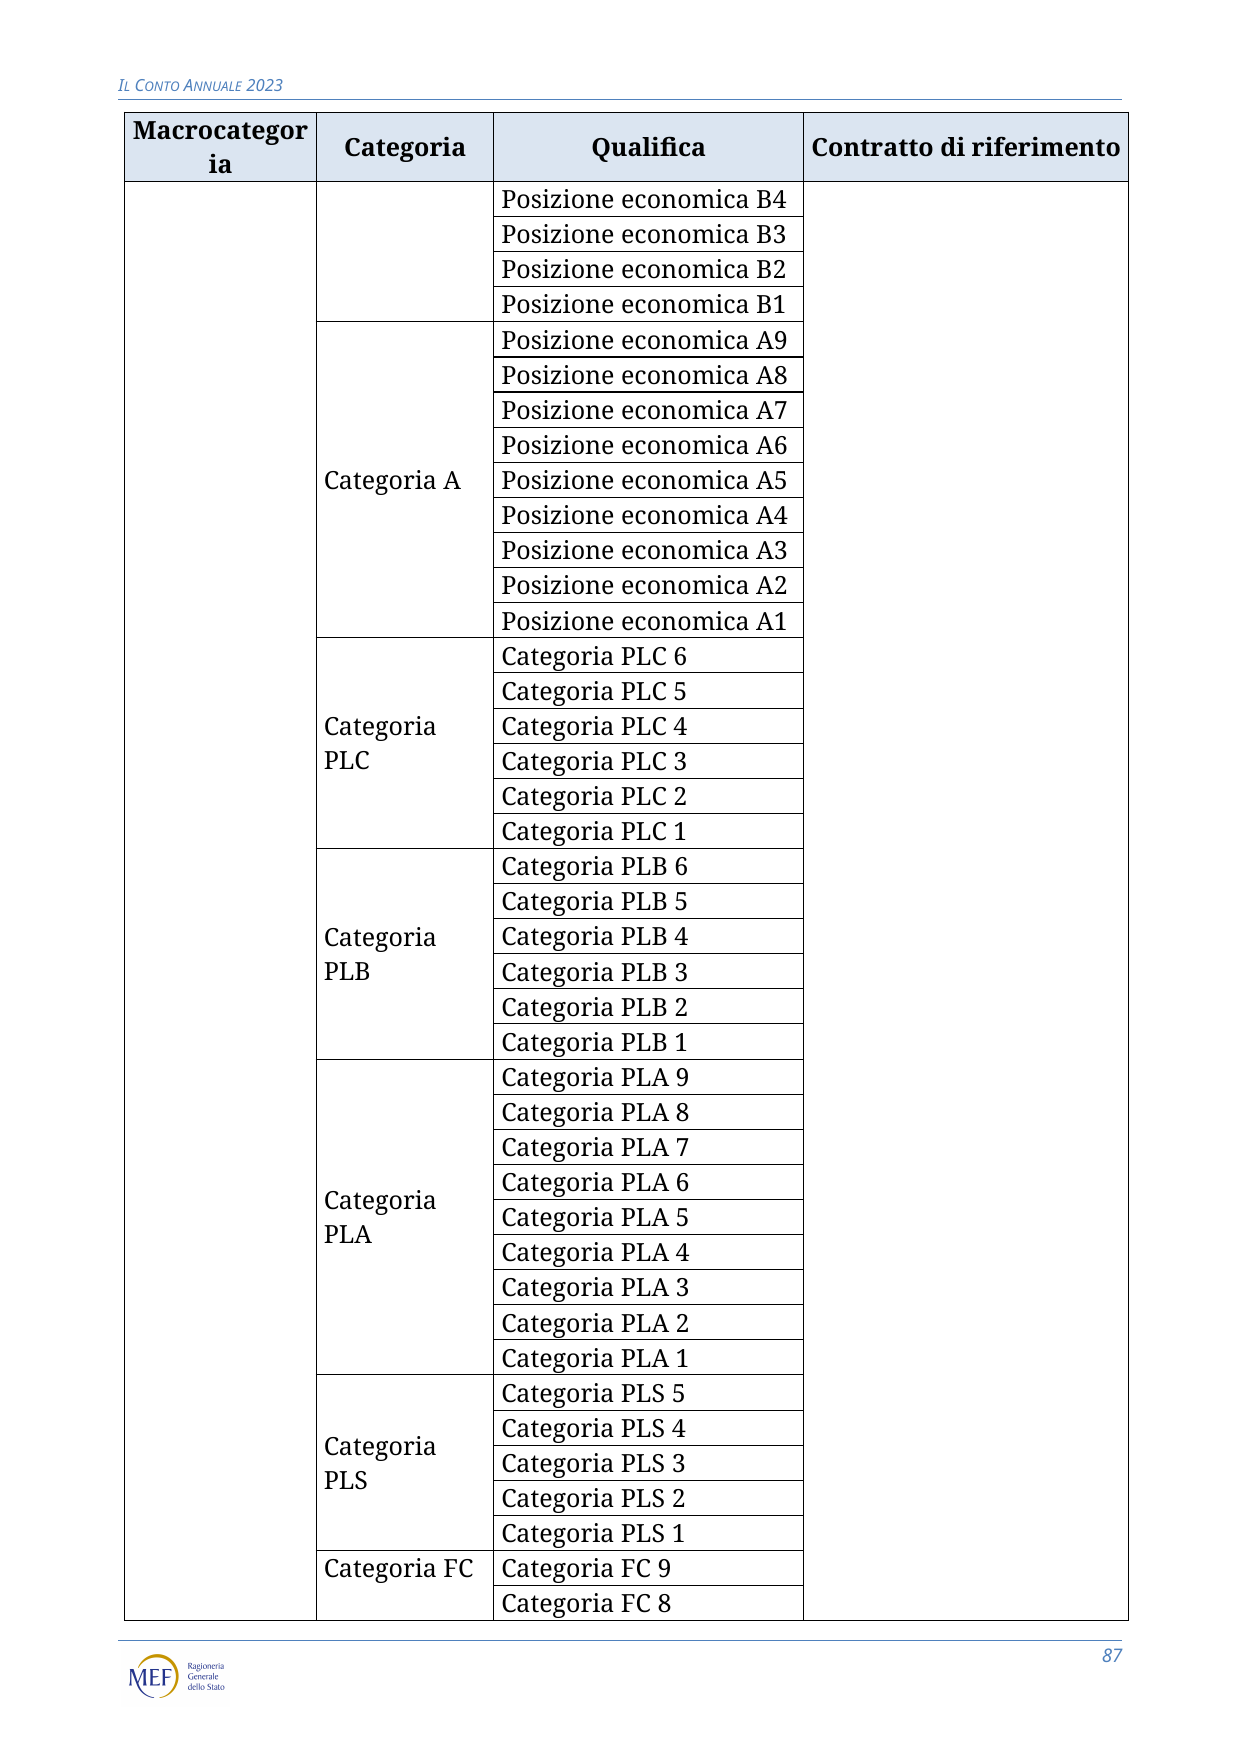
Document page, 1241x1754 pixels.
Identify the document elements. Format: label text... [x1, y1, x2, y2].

table_cell Categoria PLA 8 [494, 1095, 803, 1129]
table_cell Posizione economica A1 [494, 603, 803, 637]
table_header Macrocategoria [125, 113, 316, 181]
table_cell Categoria PLA 1 [494, 1340, 803, 1374]
table_cell Categoria FC [317, 1551, 493, 1620]
table_header Qualifica [494, 113, 803, 181]
table_cell Posizione economica A8 [494, 358, 803, 391]
table_cell Categoria PLC 4 [494, 709, 803, 742]
table_cell Posizione economica B3 [494, 217, 803, 251]
table_cell Categoria PLC 1 [494, 814, 803, 848]
table_cell Categoria PLA [317, 1060, 493, 1374]
table_cell Categoria PLA 7 [494, 1130, 803, 1164]
table_cell Categoria PLC 6 [494, 638, 803, 672]
table_cell Categoria PLB 4 [494, 919, 803, 953]
table_cell Categoria PLS 3 [494, 1446, 803, 1480]
table_cell Posizione economica B4 [494, 182, 803, 216]
table_cell Categoria PLB 1 [494, 1024, 803, 1058]
table_cell Posizione economica A4 [494, 498, 803, 532]
table_cell Posizione economica A5 [494, 463, 803, 497]
picture [120, 1645, 231, 1707]
table_cell Categoria PLB 3 [494, 954, 803, 988]
table_cell Categoria PLS 2 [494, 1481, 803, 1515]
table_cell Posizione economica B2 [494, 252, 803, 286]
table_cell Categoria PLC 2 [494, 779, 803, 813]
table_cell Categoria PLS 4 [494, 1411, 803, 1444]
table_cell Categoria PLS 5 [494, 1375, 803, 1409]
table_cell Categoria FC 9 [494, 1551, 803, 1585]
table_cell Posizione economica A9 [494, 322, 803, 356]
table_cell Categoria PLB 2 [494, 989, 803, 1023]
table_cell Posizione economica A6 [494, 428, 803, 462]
table_cell Categoria PLC 5 [494, 673, 803, 707]
table_cell Categoria PLB 6 [494, 849, 803, 883]
table_cell Categoria PLC [317, 638, 493, 848]
table_cell Categoria PLA 6 [494, 1165, 803, 1199]
table_cell Categoria A [317, 322, 493, 637]
table_cell Categoria FC 8 [494, 1586, 803, 1620]
table_cell Categoria PLS [317, 1375, 493, 1550]
table_cell Categoria PLA 4 [494, 1235, 803, 1269]
table_cell Posizione economica B1 [494, 287, 803, 321]
table_header Categoria [317, 113, 493, 181]
table_cell Posizione economica A3 [494, 533, 803, 567]
table_header Contratto di riferimento [804, 113, 1128, 181]
table_cell Categoria PLC 3 [494, 744, 803, 778]
table_cell Categoria PLA 5 [494, 1200, 803, 1234]
table_cell Categoria PLB 5 [494, 884, 803, 918]
table_cell Categoria PLA 2 [494, 1305, 803, 1339]
table_cell Categoria PLS 1 [494, 1516, 803, 1550]
table_cell Posizione economica A7 [494, 393, 803, 427]
table_cell Categoria PLA 3 [494, 1270, 803, 1304]
table_cell Posizione economica A2 [494, 568, 803, 602]
table_cell Categoria PLB [317, 849, 493, 1058]
table_cell Categoria PLA 9 [494, 1060, 803, 1093]
